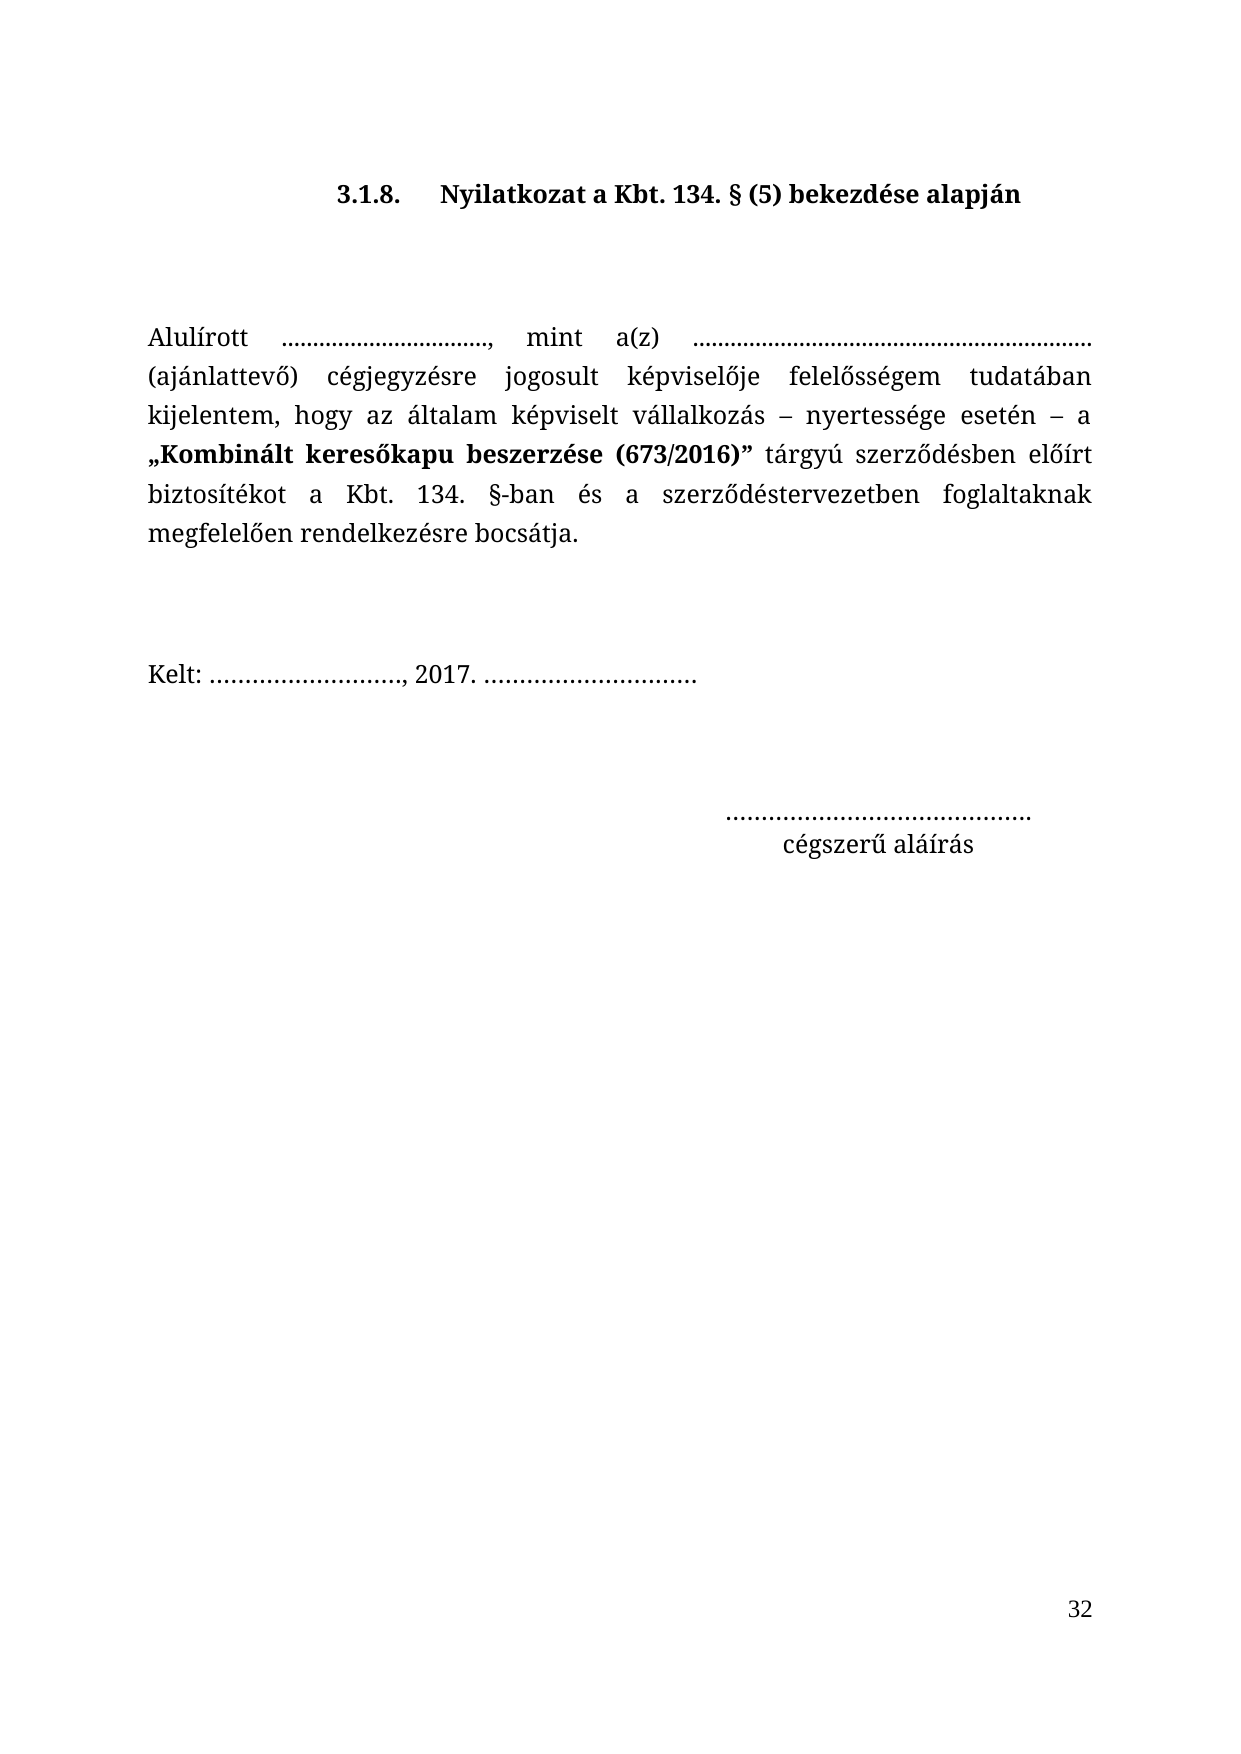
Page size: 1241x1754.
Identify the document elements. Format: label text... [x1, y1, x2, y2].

text Kelt: ………………………, 2017. ………………………… [148, 657, 1093, 691]
text Alulírott ................................., mint a(z) ................................................................ (ajánlattevő) cégjegyzésre jogosult képviselője felelősségem tudatában kijelentem, hogy az általam képviselt vállalkozás – nyertessége esetén – a „Kombinált keresőkapu beszerzése (673/2016)” tárgyú szerződésben előírt biztosítékot a Kbt. 134. §-ban és a szerződéstervezetben foglaltaknak megfelelően rendelkezésre bocsátja. [148, 320, 1093, 549]
text cégszerű aláírás [664, 827, 1093, 861]
subtitle Nyilatkozat a Kbt. 134. § (5) bekezdése alapján [266, 177, 1093, 211]
text ……………………………………. [664, 793, 1093, 827]
